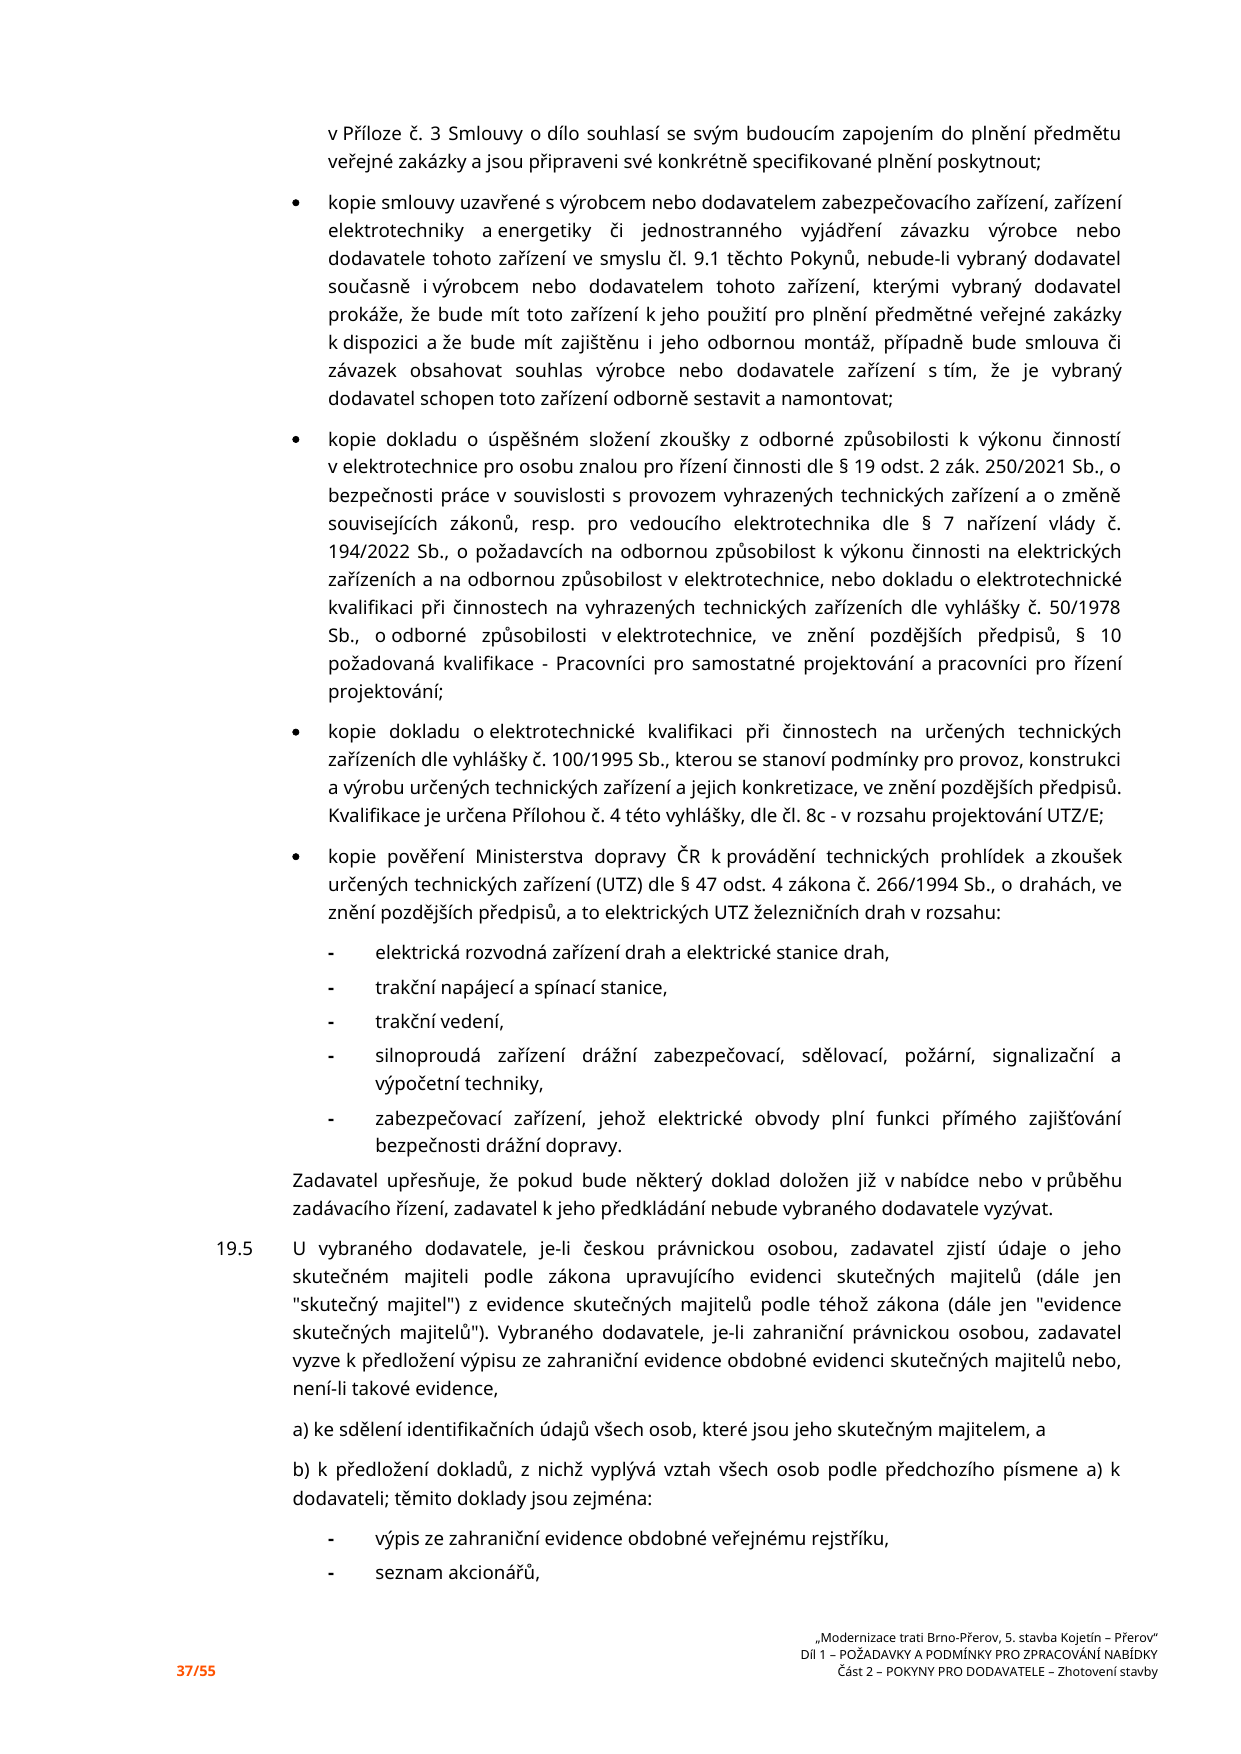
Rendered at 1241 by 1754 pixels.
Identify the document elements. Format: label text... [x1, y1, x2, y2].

text trakční vedení, [328, 1008, 1122, 1034]
text kopie dokladu o úspěšném složení zkoušky z odborné způsobilosti k výkonu činností v elektrotechnice pro osobu znalou pro řízení činnosti dle § 19 odst. 2 zák. 250/2021 Sb., o bezpečnosti práce v souvislosti s provozem vyhrazených technických zařízení a o změně souvisejících zákonů, resp. pro vedoucího elektrotechnika dle § 7 nařízení vlády č. 194/2022 Sb., o požadavcích na odbornou způsobilost k výkonu činnosti na elektrických zařízeních a na odbornou způsobilost v elektrotechnice, nebo dokladu o elektrotechnické kvalifikaci při činnostech na vyhrazených technických zařízeních dle vyhlášky č. 50/1978 Sb., o odborné způsobilosti v elektrotechnice, ve znění pozdějších předpisů, § 10 požadovaná kvalifikace - Pracovníci pro samostatné projektování a pracovníci pro řízení projektování; [292, 426, 1122, 703]
text kopie dokladu o elektrotechnické kvalifikaci při činnostech na určených technických zařízeních dle vyhlášky č. 100/1995 Sb., kterou se stanoví podmínky pro provoz, konstrukci a výrobu určených technických zařízení a jejich konkretizace, ve znění pozdějších předpisů. Kvalifikace je určena Přílohou č. 4 této vyhlášky, dle čl. 8c - v rozsahu projektování UTZ/E; [292, 718, 1122, 828]
text kopie smlouvy uzavřené s výrobcem nebo dodavatelem zabezpečovacího zařízení, zařízení elektrotechniky a energetiky či jednostranného vyjádření závazku výrobce nebo dodavatele tohoto zařízení ve smyslu čl. 9.1 těchto Pokynů, nebude-li vybraný dodavatel současně i výrobcem nebo dodavatelem tohoto zařízení, kterými vybraný dodavatel prokáže, že bude mít toto zařízení k jeho použití pro plnění předmětné veřejné zakázky k dispozici a že bude mít zajištěnu i jeho odbornou montáž, případně bude smlouva či závazek obsahovat souhlas výrobce nebo dodavatele zařízení s tím, že je vybraný dodavatel schopen toto zařízení odborně sestavit a namontovat; [292, 189, 1122, 411]
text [292, 121, 1122, 174]
text silnoproudá zařízení drážní zabezpečovací, sdělovací, požární, signalizační a výpočetní techniky, [328, 1042, 1122, 1096]
text výpis ze zahraniční evidence obdobné veřejnému rejstříku, [328, 1525, 1122, 1551]
text seznam akcionářů, [328, 1559, 1122, 1585]
text elektrická rozvodná zařízení drah a elektrické stanice drah, [328, 940, 1122, 965]
text kopie pověření Ministerstva dopravy ČR k provádění technických prohlídek a zkoušek určených technických zařízení (UTZ) dle § 47 odst. 4 zákona č. 266/1994 Sb., o drahách, ve znění pozdějších předpisů, a to elektrických UTZ železničních drah v rozsahu: [292, 843, 1122, 925]
text a) ke sdělení identifikačních údajů všech osob, které jsou jeho skutečným majitelem, a [292, 1416, 1122, 1442]
text Zadavatel upřesňuje, že pokud bude některý doklad doložen již v nabídce nebo v průběhu zadávacího řízení, zadavatel k jeho předkládání nebude vybraného dodavatele vyzývat. [292, 1167, 1122, 1221]
text trakční napájecí a spínací stanice, [328, 974, 1122, 999]
text b) k předložení dokladů, z nichž vyplývá vztah všech osob podle předchozího písmene a) k dodavateli; těmito doklady jsou zejména: [292, 1457, 1122, 1510]
text U vybraného dodavatele, je-li českou právnickou osobou, zadavatel zjistí údaje o jeho skutečném majiteli podle zákona upravujícího evidenci skutečných majitelů (dále jen "skutečný majitel") z evidence skutečných majitelů podle téhož zákona (dále jen "evidence skutečných majitelů"). Vybraného dodavatele, je-li zahraniční právnickou osobou, zadavatel vyzve k předložení výpisu ze zahraniční evidence obdobné evidenci skutečných majitelů nebo, není-li takové evidence, [216, 1236, 1122, 1401]
text zabezpečovací zařízení, jehož elektrické obvody plní funkci přímého zajišťování bezpečnosti drážní dopravy. [328, 1105, 1122, 1158]
